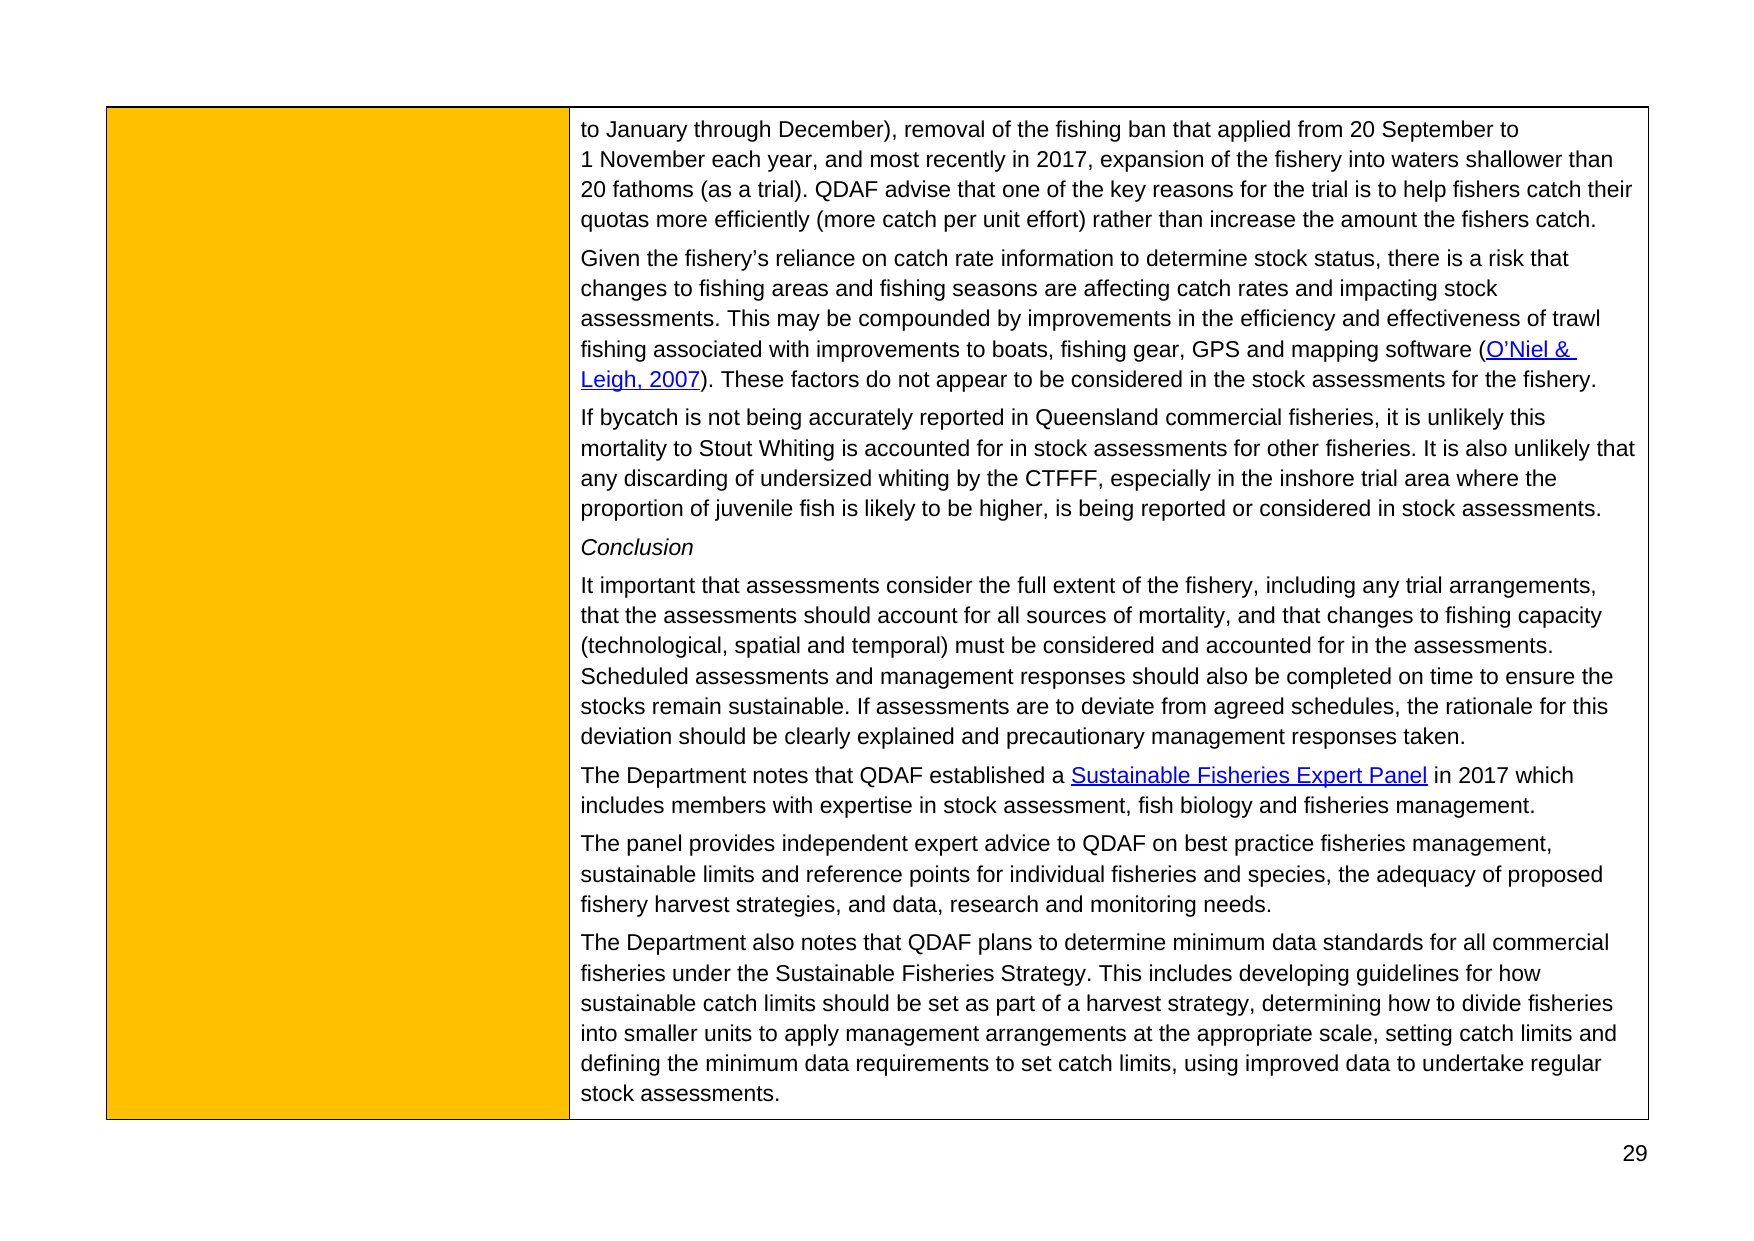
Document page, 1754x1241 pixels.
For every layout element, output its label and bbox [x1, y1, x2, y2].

table_cell [570, 108, 1648, 1119]
table_cell [107, 108, 569, 1119]
